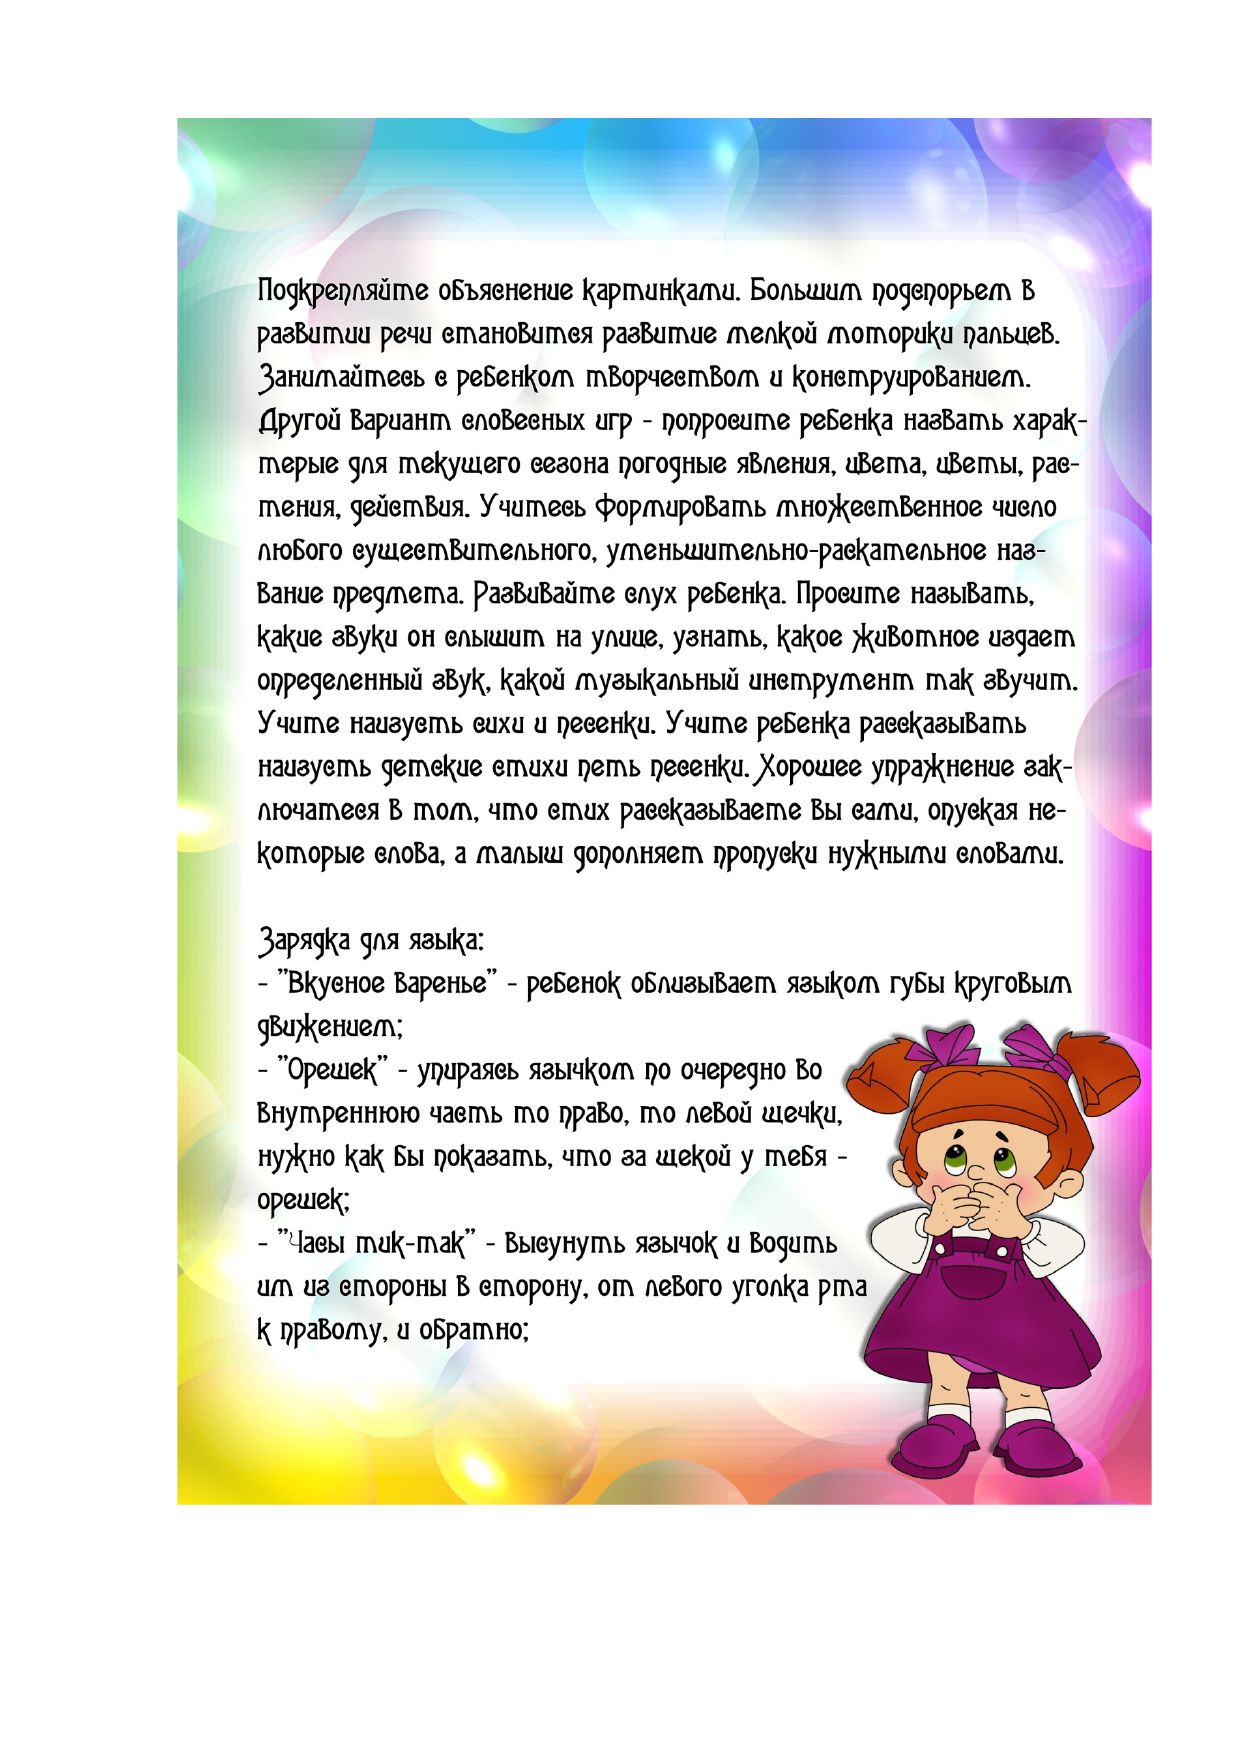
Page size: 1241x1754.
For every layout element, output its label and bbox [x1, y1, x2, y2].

picture [177, 118, 1152, 1505]
